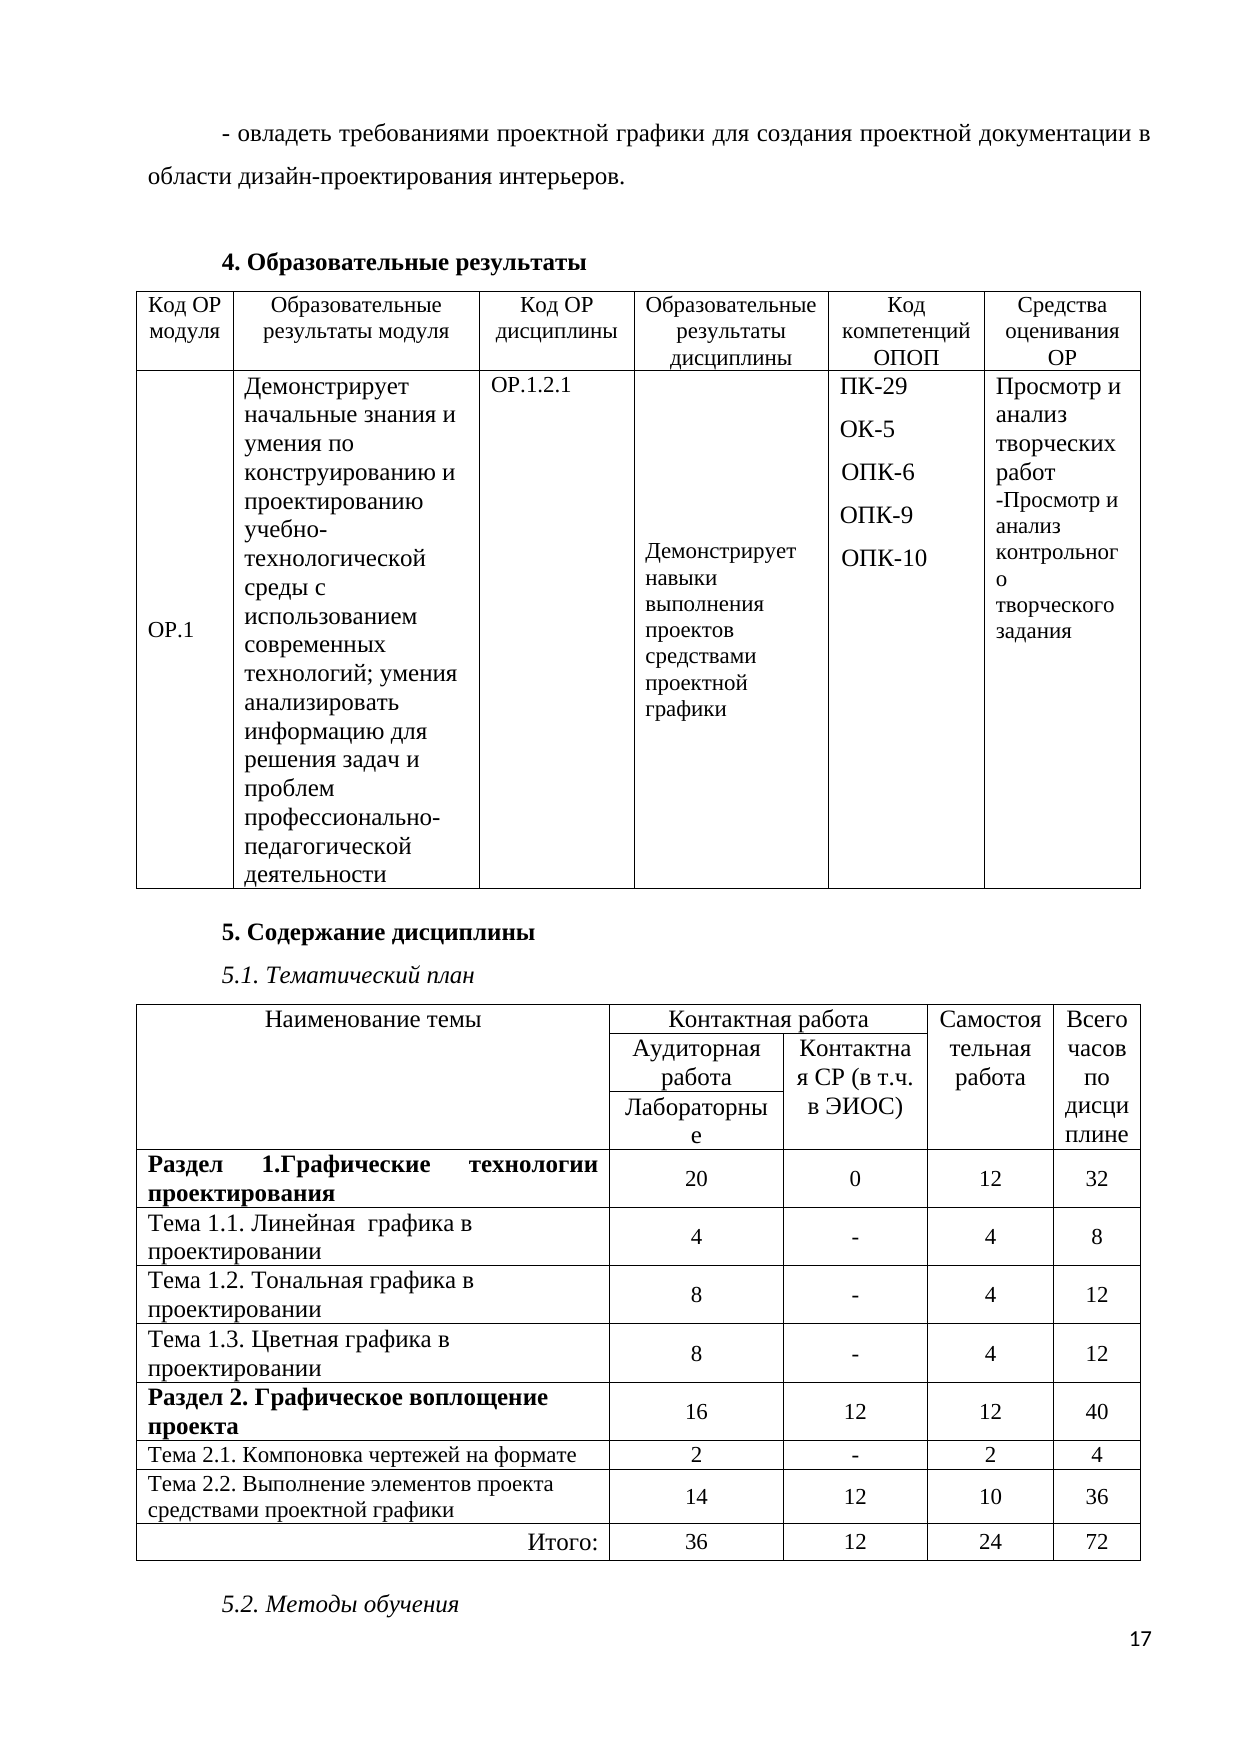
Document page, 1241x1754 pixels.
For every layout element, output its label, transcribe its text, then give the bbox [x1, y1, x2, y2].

table_cell Контактная СР (в т.ч. в ЭИОС) [784, 1034, 927, 1149]
table_cell - [784, 1266, 927, 1323]
table_cell 12 [928, 1383, 1053, 1440]
table_cell ОР.1 [137, 371, 233, 888]
table_cell 12 [928, 1150, 1053, 1207]
table_cell ПК-29 ОК-5 ОПК-6 ОПК-9 ОПК-10 [829, 371, 984, 888]
table_cell 0 [784, 1150, 927, 1207]
text 4. Образовательные результаты [148, 247, 1152, 276]
table_cell 16 [610, 1383, 783, 1440]
text 5.2. Методы обучения [148, 1589, 1152, 1618]
table_header Самостоятельная работа [928, 1005, 1053, 1149]
table_cell Тема 2.1. Компоновка чертежей на формате [137, 1441, 609, 1469]
table_header Наименование темы [137, 1005, 609, 1149]
table_cell - [784, 1324, 927, 1382]
table_cell 12 [1054, 1324, 1140, 1382]
table_header Контактная работа [610, 1005, 927, 1033]
table_cell 8 [610, 1266, 783, 1323]
table_cell 24 [928, 1524, 1053, 1560]
table_cell 12 [1054, 1266, 1140, 1323]
table_cell - [784, 1441, 927, 1469]
table_cell - [784, 1208, 927, 1265]
table_cell 4 [928, 1266, 1053, 1323]
table_cell 36 [1054, 1470, 1140, 1523]
text 5. Содержание дисциплины [148, 917, 1152, 946]
table_cell 12 [784, 1524, 927, 1560]
table_cell Тема 1.2. Тональная графика в проектировании [137, 1266, 609, 1323]
table_cell 8 [1054, 1208, 1140, 1265]
table_cell 4 [928, 1324, 1053, 1382]
table_cell 4 [928, 1208, 1053, 1265]
table_cell 40 [1054, 1383, 1140, 1440]
table_cell Аудиторная работа [610, 1034, 783, 1091]
table_header Образовательные результаты дисциплины [635, 292, 828, 370]
table_cell 36 [610, 1524, 783, 1560]
table_header Код ОР модуля [137, 292, 233, 370]
table_cell 72 [1054, 1524, 1140, 1560]
text - овладеть требованиями проектной графики для создания проектной документации в области дизайн-проектирования интерьеров. [148, 118, 1152, 190]
table_cell 2 [928, 1441, 1053, 1469]
table_header Образовательные результаты модуля [234, 292, 479, 370]
table_cell 14 [610, 1470, 783, 1523]
table_cell 4 [610, 1208, 783, 1265]
text 5.1. Тематический план [148, 961, 1152, 989]
table_cell Лабораторные [610, 1092, 783, 1149]
table_cell Тема 2.2. Выполнение элементов проекта средствами проектной графики [137, 1470, 609, 1523]
table_header Средства оценивания ОР [985, 292, 1140, 370]
table_cell 20 [610, 1150, 783, 1207]
table_header Всего часов по дисциплине [1054, 1005, 1140, 1149]
table_header Код ОР дисциплины [480, 292, 634, 370]
table_cell 4 [1054, 1441, 1140, 1469]
table_cell Демонстрирует навыки выполнения проектов средствами проектной графики [635, 371, 828, 888]
table_cell Демонстрирует начальные знания и умения по конструированию и проектированию учебно-технологической среды с использованием современных технологий; умения анализировать информацию для решения задач и проблем профессионально-педагогической деятельности [234, 371, 479, 888]
table_cell 8 [610, 1324, 783, 1382]
table_cell ОР.1.2.1 [480, 371, 634, 888]
table_cell Итого: [137, 1524, 609, 1560]
table_cell 10 [928, 1470, 1053, 1523]
table_cell 12 [784, 1383, 927, 1440]
table_cell Раздел 1.Графические технологии проектирования [137, 1150, 609, 1207]
table_cell 2 [610, 1441, 783, 1469]
table_cell Тема 1.1. Линейная графика в проектировании [137, 1208, 609, 1265]
table_cell Тема 1.3. Цветная графика в проектировании [137, 1324, 609, 1382]
table_cell Просмотр и анализ творческих работ -Просмотр и анализ контрольного творческого задания [985, 371, 1140, 888]
table_header Код компетенций ОПОП [829, 292, 984, 370]
table_cell 32 [1054, 1150, 1140, 1207]
table_cell 12 [784, 1470, 927, 1523]
table_cell Раздел 2. Графическое воплощение проекта [137, 1383, 609, 1440]
